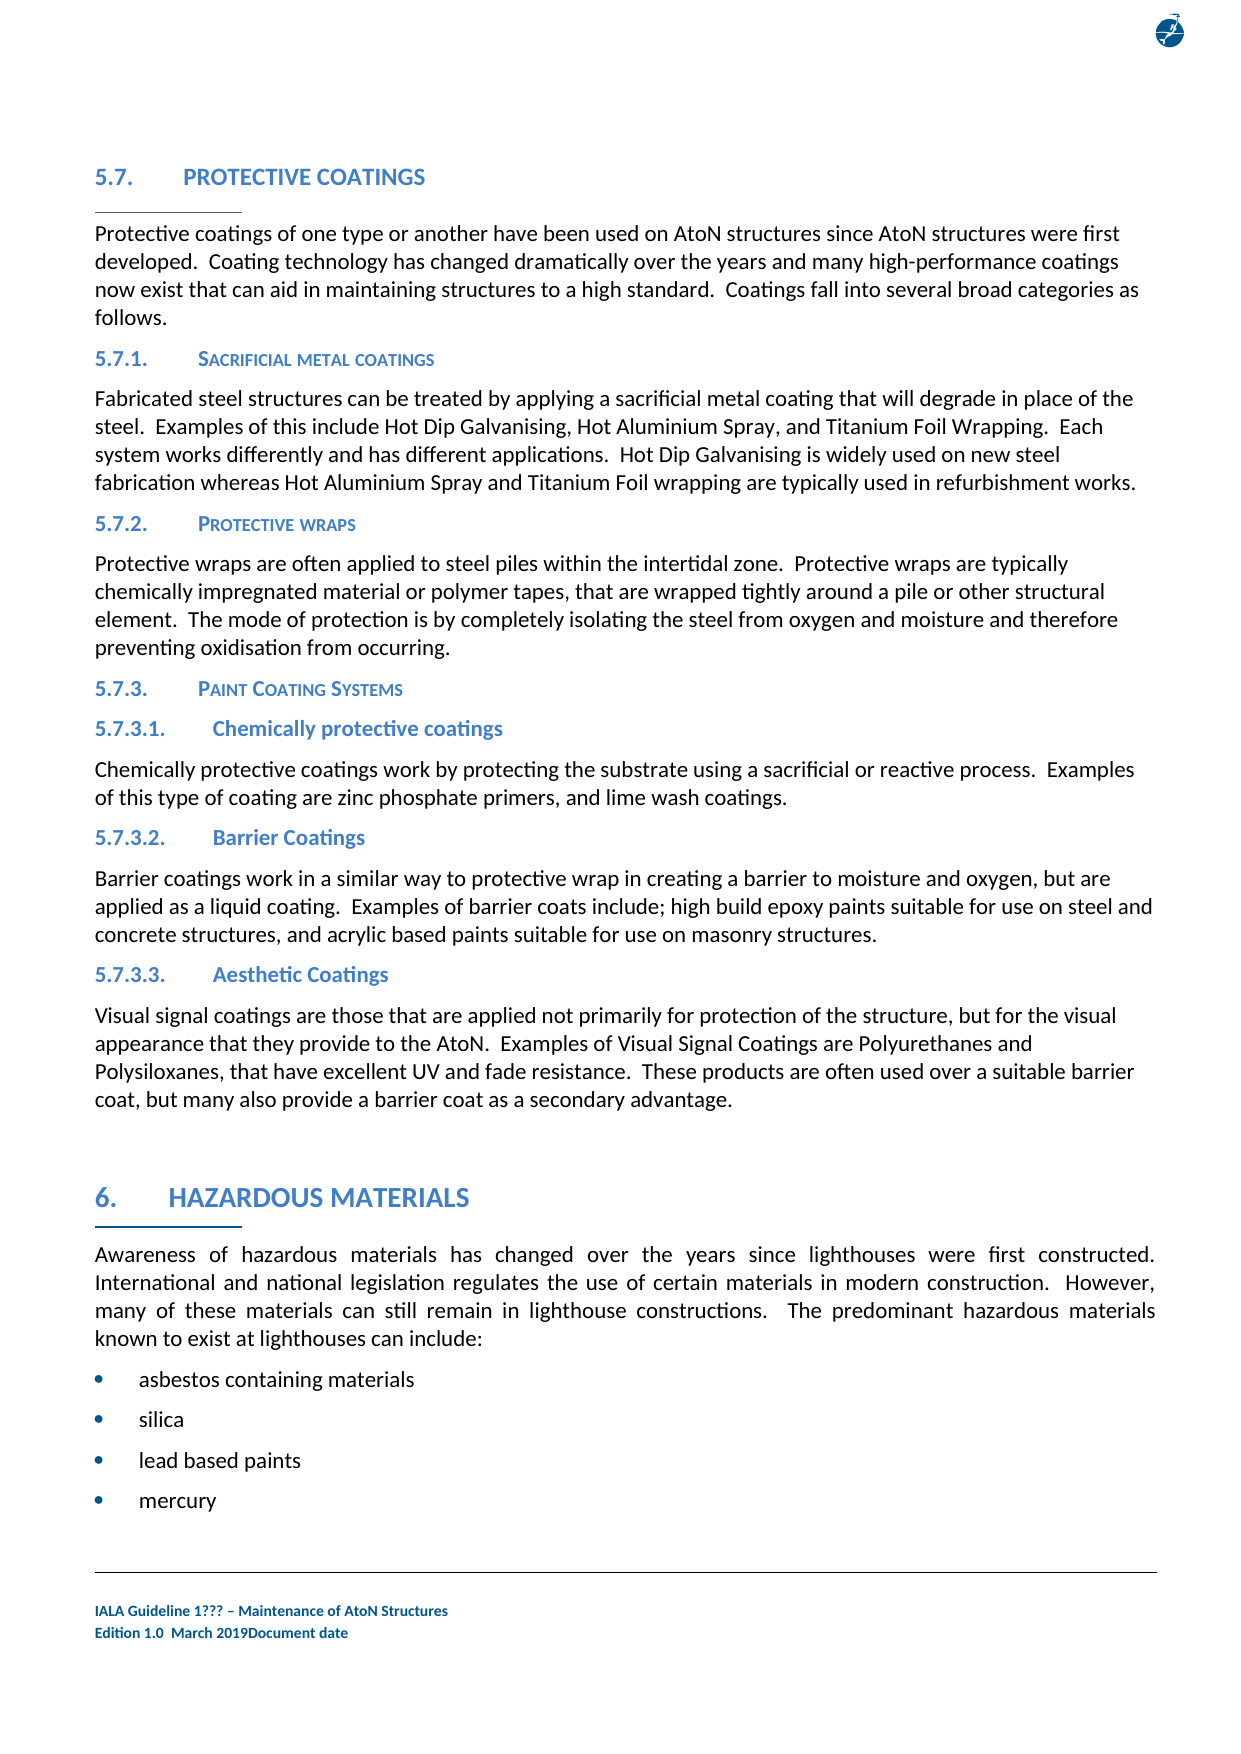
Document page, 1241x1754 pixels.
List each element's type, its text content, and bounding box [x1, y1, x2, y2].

text Barrier coatings work in a similar way to protective wrap in creating a barrier to moisture and oxygen, but are applied as a liquid coating. Examples of barrier coats include; high build epoxy paints suitable for use on steel and concrete structures, and acrylic based paints suitable for use on masonry structures. [94, 864, 1157, 948]
subtitle Paint Coating Systems [94, 674, 1157, 702]
text Protective wraps are often applied to steel piles within the intertidal zone. Protective wraps are typically chemically impregnated material or polymer tapes, that are wrapped tightly around a pile or other structural element. The mode of protection is by completely isolating the steel from oxygen and moisture and therefore preventing oxidisation from occurring. [94, 549, 1157, 661]
text asbestos containing materials [94, 1365, 1157, 1393]
text mercury [94, 1486, 1157, 1514]
subtitle Chemically protective coatings [94, 714, 1157, 742]
text silica [94, 1405, 1157, 1433]
subtitle Barrier Coatings [94, 823, 1157, 851]
picture [1124, 0, 1241, 82]
subtitle HAZARDOUS MATERIALS [94, 1179, 1157, 1214]
subtitle Protective Coatings [94, 161, 1157, 192]
text lead based paints [94, 1446, 1157, 1474]
subtitle Sacrificial metal coatings [94, 344, 1157, 372]
text Protective coatings of one type or another have been used on AtoN structures since AtoN structures were first developed. Coating technology has changed dramatically over the years and many high-performance coatings now exist that can aid in maintaining structures to a high standard. Coatings fall into several broad categories as follows. [94, 219, 1157, 331]
text Fabricated steel structures can be treated by applying a sacrificial metal coating that will degrade in place of the steel. Examples of this include Hot Dip Galvanising, Hot Aluminium Spray, and Titanium Foil Wrapping. Each system works differently and has different applications. Hot Dip Galvanising is widely used on new steel fabrication whereas Hot Aluminium Spray and Titanium Foil wrapping are typically used in refurbishment works. [94, 384, 1157, 496]
text Chemically protective coatings work by protecting the substrate using a sacrificial or reactive process. Examples of this type of coating are zinc phosphate primers, and lime wash coatings. [94, 755, 1157, 811]
text Awareness of hazardous materials has changed over the years since lighthouses were first constructed. International and national legislation regulates the use of certain materials in modern construction. However, many of these materials can still remain in lighthouse constructions. The predominant hazardous materials known to exist at lighthouses can include: [94, 1240, 1157, 1352]
subtitle Aesthetic Coatings [94, 961, 1157, 988]
text Visual signal coatings are those that are applied not primarily for protection of the structure, but for the visual appearance that they provide to the AtoN. Examples of Visual Signal Coatings are Polyurethanes and Polysiloxanes, that have excellent UV and fade resistance. These products are often used over a suitable barrier coat, but many also provide a barrier coat as a secondary advantage. [94, 1001, 1157, 1113]
subtitle Protective wraps [94, 509, 1157, 537]
